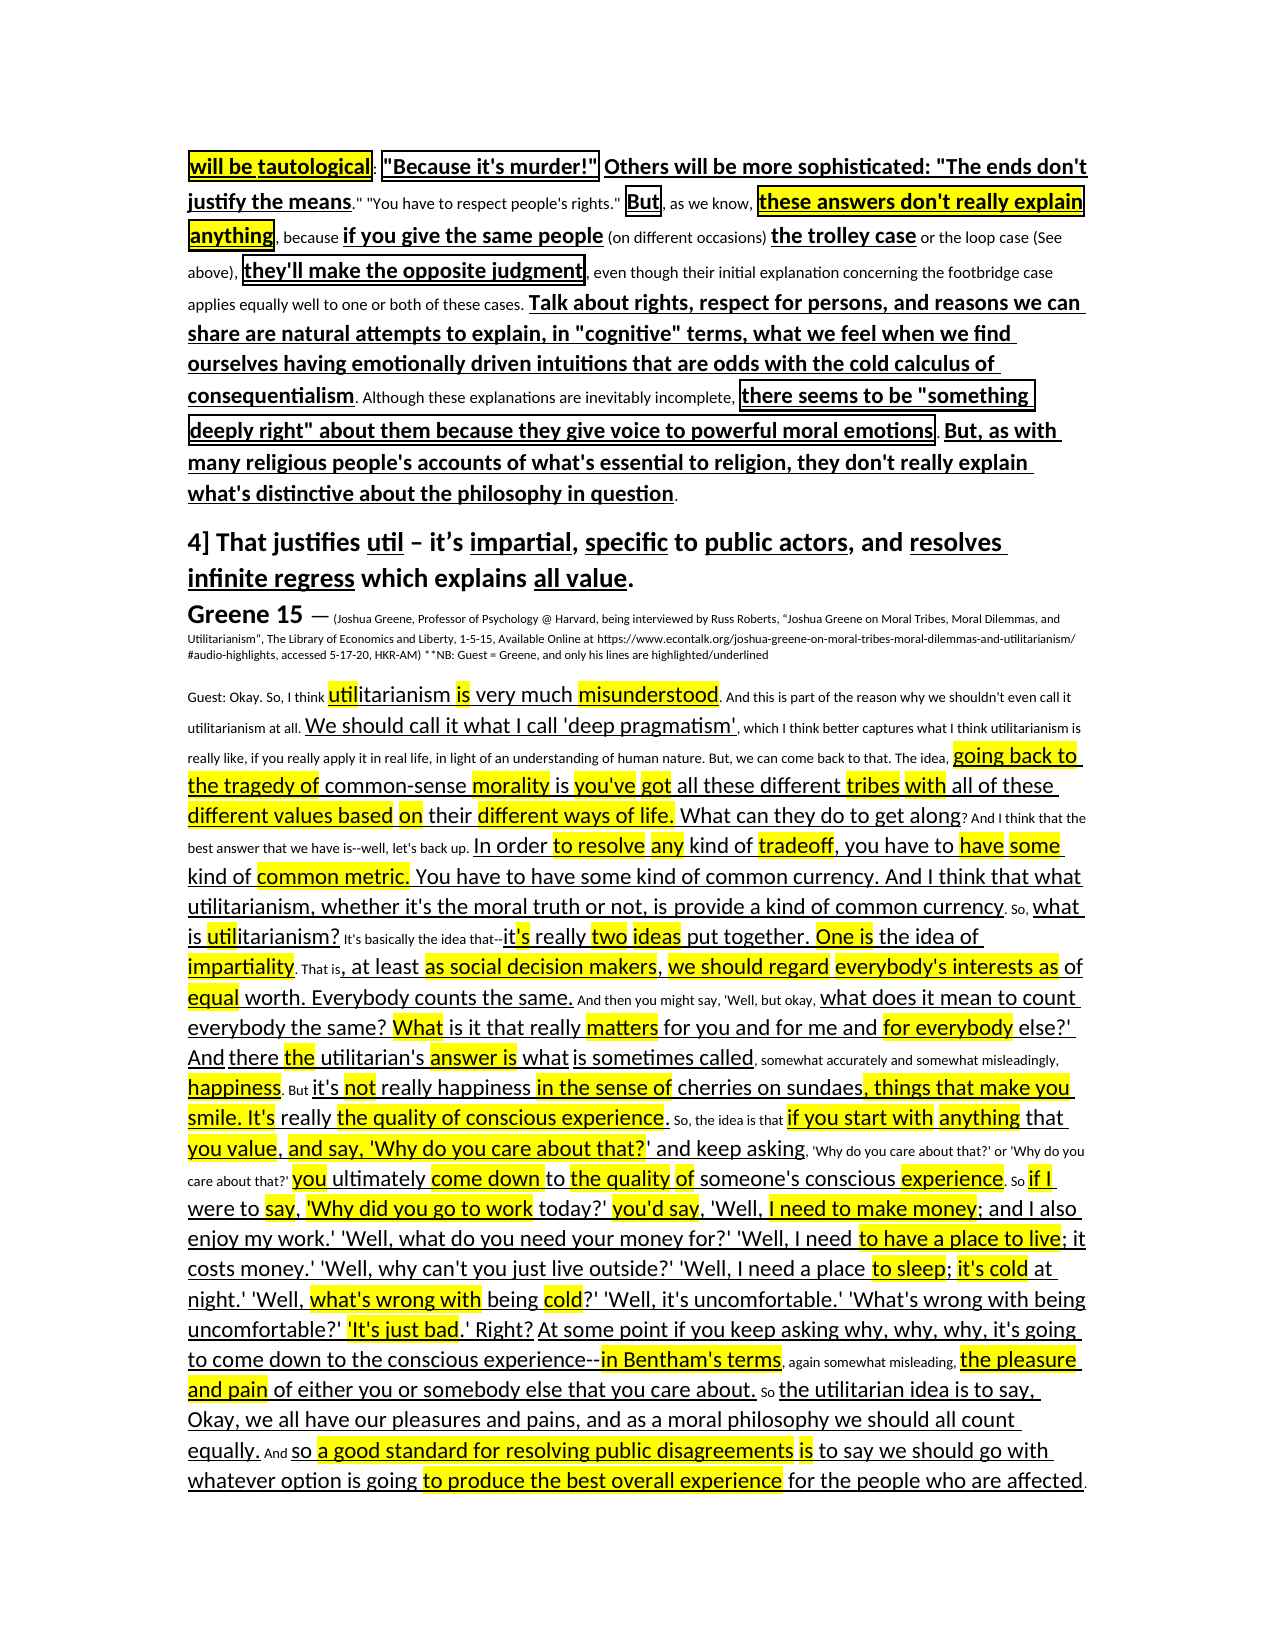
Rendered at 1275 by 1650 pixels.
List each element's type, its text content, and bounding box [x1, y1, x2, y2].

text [187, 150, 1087, 507]
text Greene 15 — (Joshua Greene, Professor of Psychology @ Harvard, being interviewed by Russ Roberts, “Joshua Greene on Moral Tribes, Moral Dilemmas, and Utilitarianism”, The Library of Economics and Liberty, 1-5-15, Available Online at https://www.econtalk.org/joshua-greene-on-moral-tribes-moral-dilemmas-and-utilitarianism/#audio-highlights, accessed 5-17-20, HKR-AM) **NB: Guest = Greene, and only his lines are highlighted/underlined [187, 597, 1087, 663]
subtitle 4] That justifies util – it’s impartial, specific to public actors, and resolves infinite regress which explains all value. [187, 526, 1087, 594]
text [187, 681, 1087, 1494]
